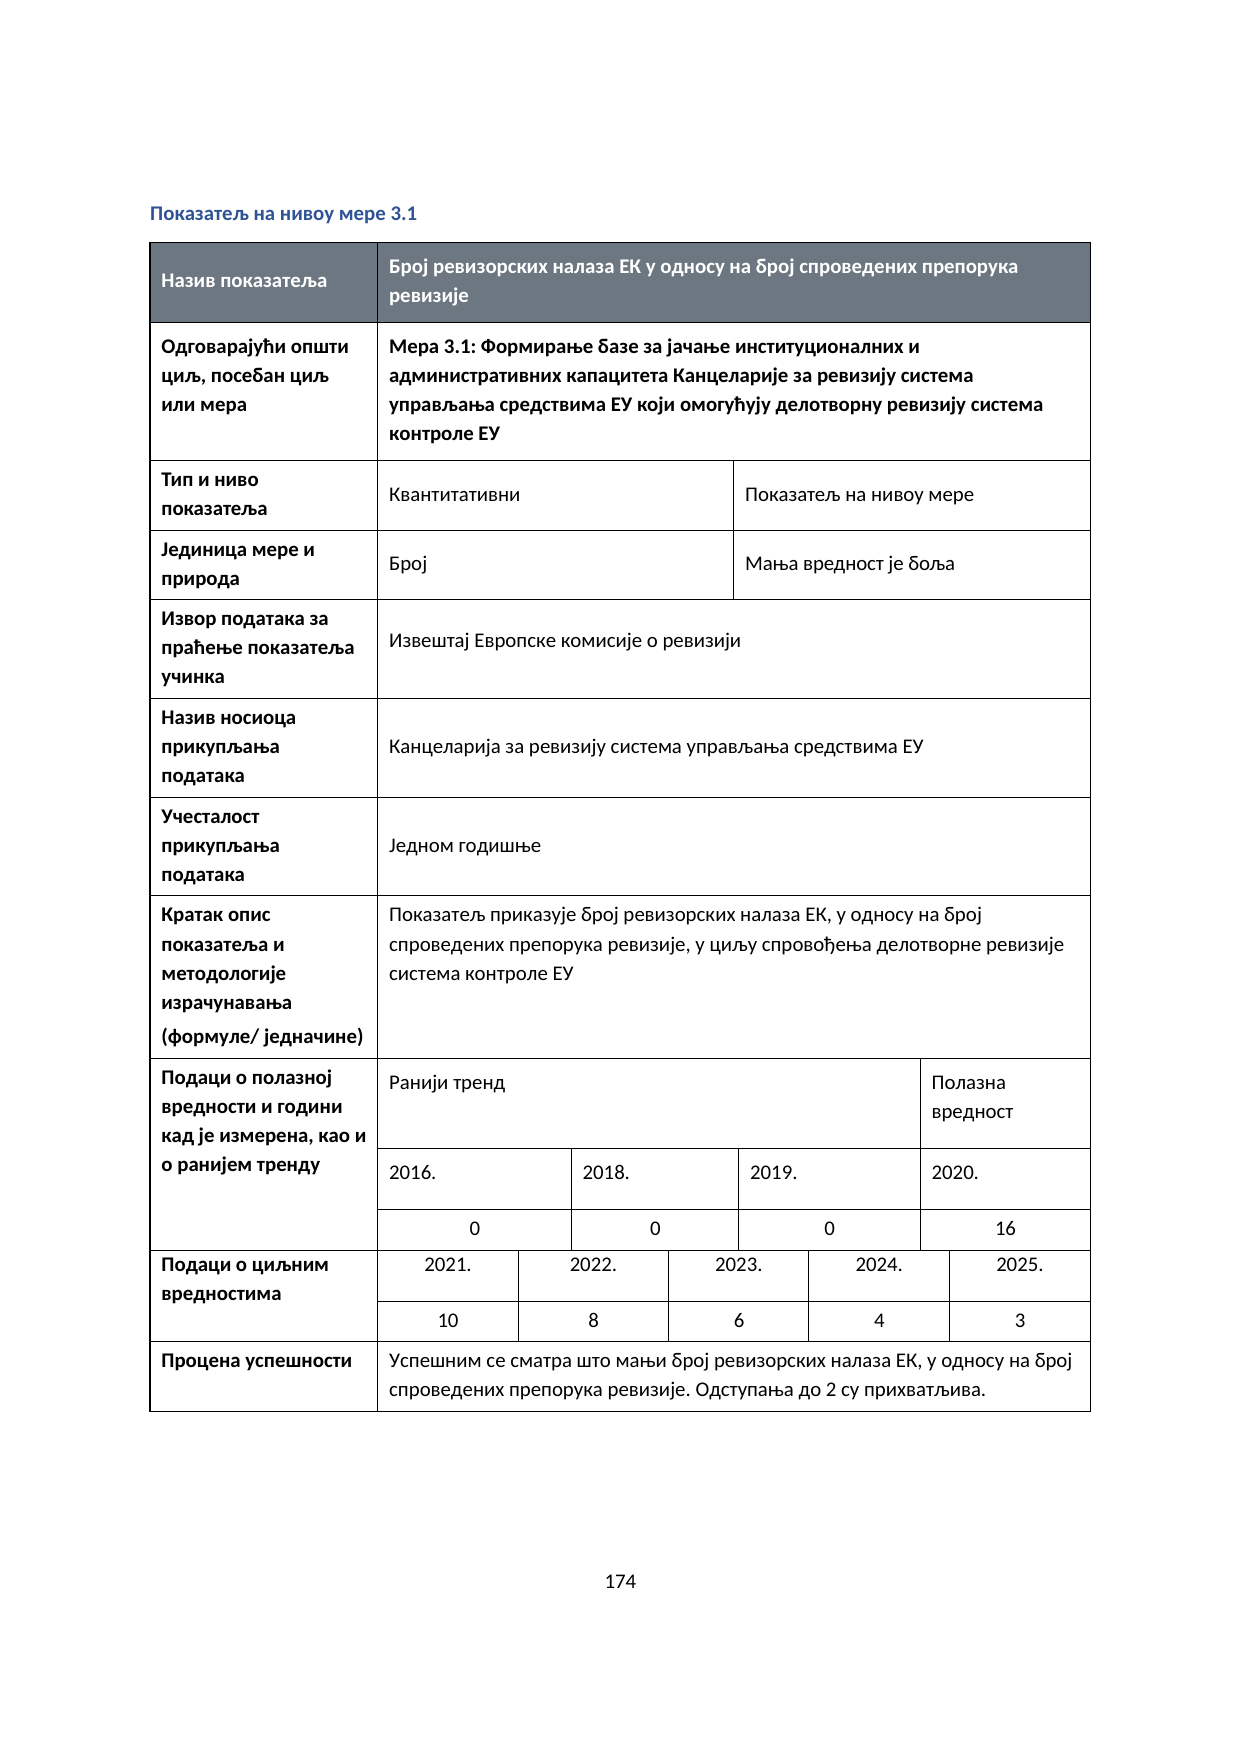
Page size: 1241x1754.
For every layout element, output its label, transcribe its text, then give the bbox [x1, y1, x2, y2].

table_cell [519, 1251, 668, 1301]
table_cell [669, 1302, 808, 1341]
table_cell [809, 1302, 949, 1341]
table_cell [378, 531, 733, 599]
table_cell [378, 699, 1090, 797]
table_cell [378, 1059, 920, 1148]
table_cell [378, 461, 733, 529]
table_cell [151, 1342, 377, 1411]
text Показатељ на нивоу мере 3.1 [150, 200, 1090, 225]
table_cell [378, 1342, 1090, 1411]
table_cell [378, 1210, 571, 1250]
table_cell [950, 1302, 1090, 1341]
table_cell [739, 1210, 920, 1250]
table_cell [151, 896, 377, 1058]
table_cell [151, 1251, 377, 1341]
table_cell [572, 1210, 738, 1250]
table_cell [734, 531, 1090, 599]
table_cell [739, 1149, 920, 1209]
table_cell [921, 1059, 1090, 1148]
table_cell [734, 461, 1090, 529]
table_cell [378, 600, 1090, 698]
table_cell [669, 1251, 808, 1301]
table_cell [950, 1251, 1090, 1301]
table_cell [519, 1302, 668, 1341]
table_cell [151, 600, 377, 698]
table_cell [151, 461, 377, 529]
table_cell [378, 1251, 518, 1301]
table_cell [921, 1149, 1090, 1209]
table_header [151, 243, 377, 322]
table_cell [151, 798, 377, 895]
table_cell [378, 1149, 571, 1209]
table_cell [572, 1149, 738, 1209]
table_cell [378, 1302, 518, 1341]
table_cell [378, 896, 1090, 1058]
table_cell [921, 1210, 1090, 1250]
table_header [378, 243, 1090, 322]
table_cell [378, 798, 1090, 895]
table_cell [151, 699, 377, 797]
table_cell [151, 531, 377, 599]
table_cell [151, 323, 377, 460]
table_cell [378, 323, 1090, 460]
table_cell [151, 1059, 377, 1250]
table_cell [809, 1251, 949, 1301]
